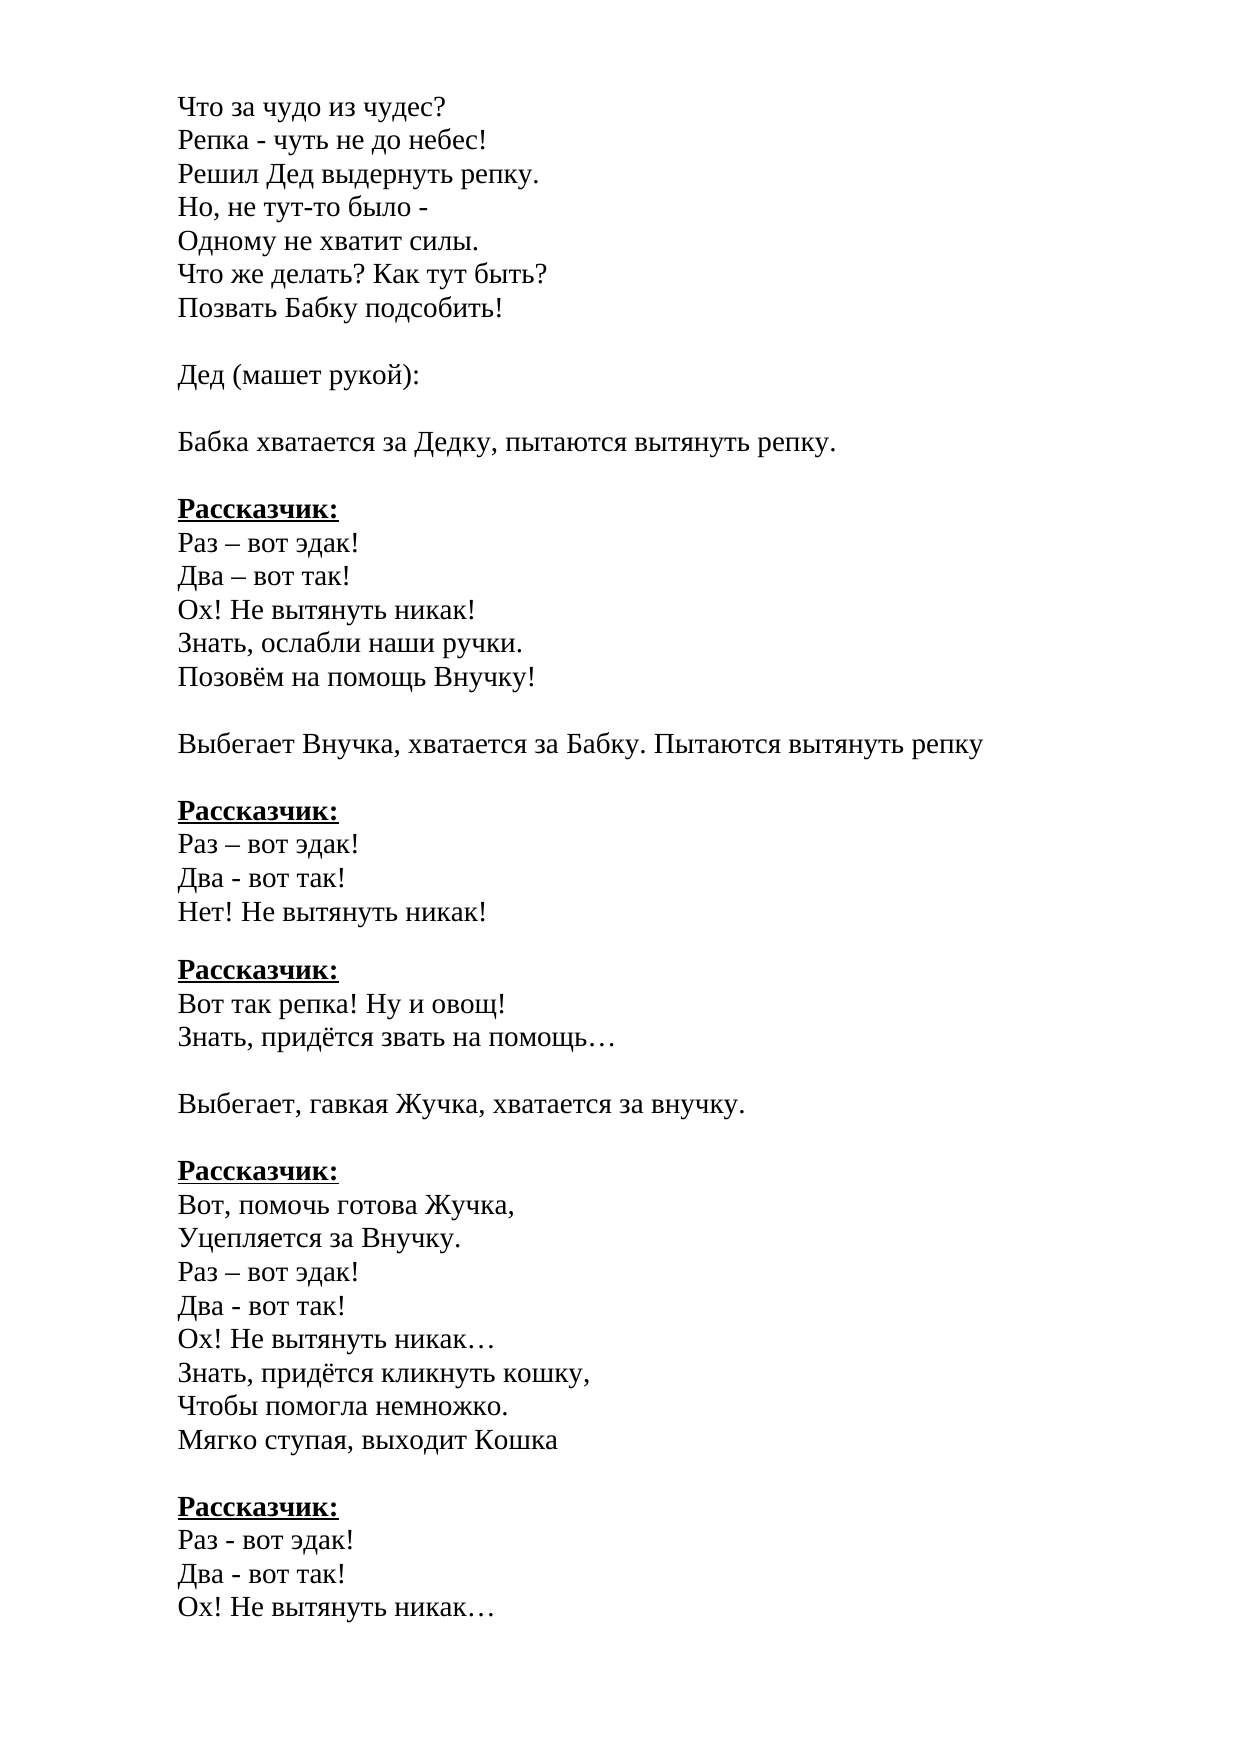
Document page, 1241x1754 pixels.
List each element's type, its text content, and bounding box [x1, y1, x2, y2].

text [177, 89, 1181, 927]
text Рассказчик: Вот так репка! Ну и овощ! Знать, придётся звать на помощь… Выбегает, гавкая Жучка, хватается за внучку. Рассказчик: Вот, помочь готова Жучка, Уцепляется за Внучку. Раз – вот эдак! Два - вот так! Ох! Не вытянуть никак… Знать, придётся кликнуть кошку, Чтобы помогла немножко. [177, 952, 1181, 1422]
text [177, 1422, 1181, 1623]
